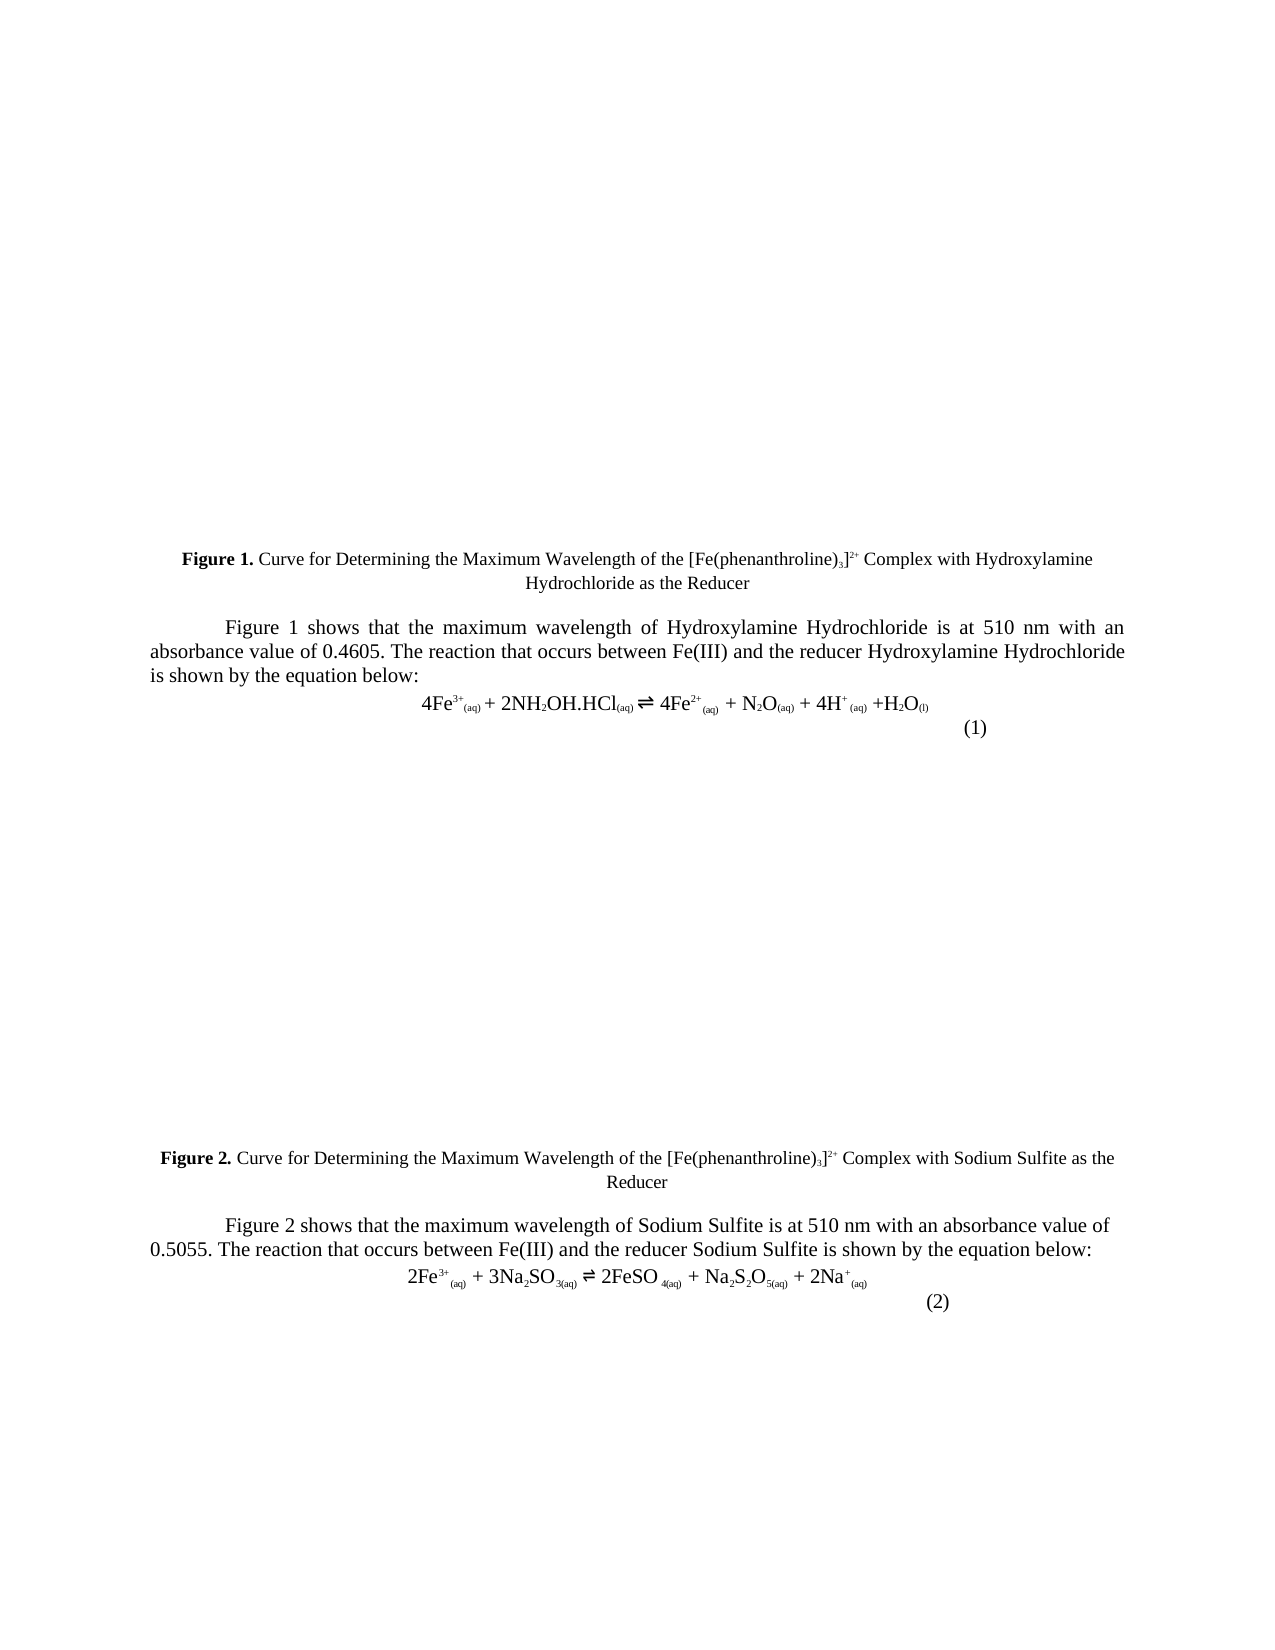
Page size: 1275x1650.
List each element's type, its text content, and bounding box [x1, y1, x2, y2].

text Figure 2 shows that the maximum wavelength of Sodium Sulfite is at 510 nm with an absorbance value of 0.5055. The reaction that occurs between Fe(III) and the reducer Sodium Sulfite is shown by the equation below: [150, 1213, 1162, 1261]
text (1) [150, 717, 987, 739]
text Figure 1. Curve for Determining the Maximum Wavelength of the [Fe(phenanthroline)3]2+ Complex with Hydroxylamine Hydrochloride as the Reducer [182, 548, 1162, 594]
text 4Fe3+(aq) + 2NH2OH.HCl(aq) ⇌ 4Fe2+ + N2O(aq) + 4H+ (aq) +H2O(l) [187, 687, 1162, 717]
text Figure 1 shows that the maximum wavelength of Hydroxylamine Hydrochloride is at 510 nm with an absorbance value of 0.4605. The reaction that occurs between Fe(III) and the reducer Hydroxylamine Hydrochloride is shown by the equation below: [150, 614, 1125, 687]
text (2) [150, 1289, 950, 1313]
text Figure 2. Curve for Determining the Maximum Wavelength of the [Fe(phenanthroline)3]2+ Complex with Sodium Sulfite as the Reducer [160, 1147, 1162, 1192]
